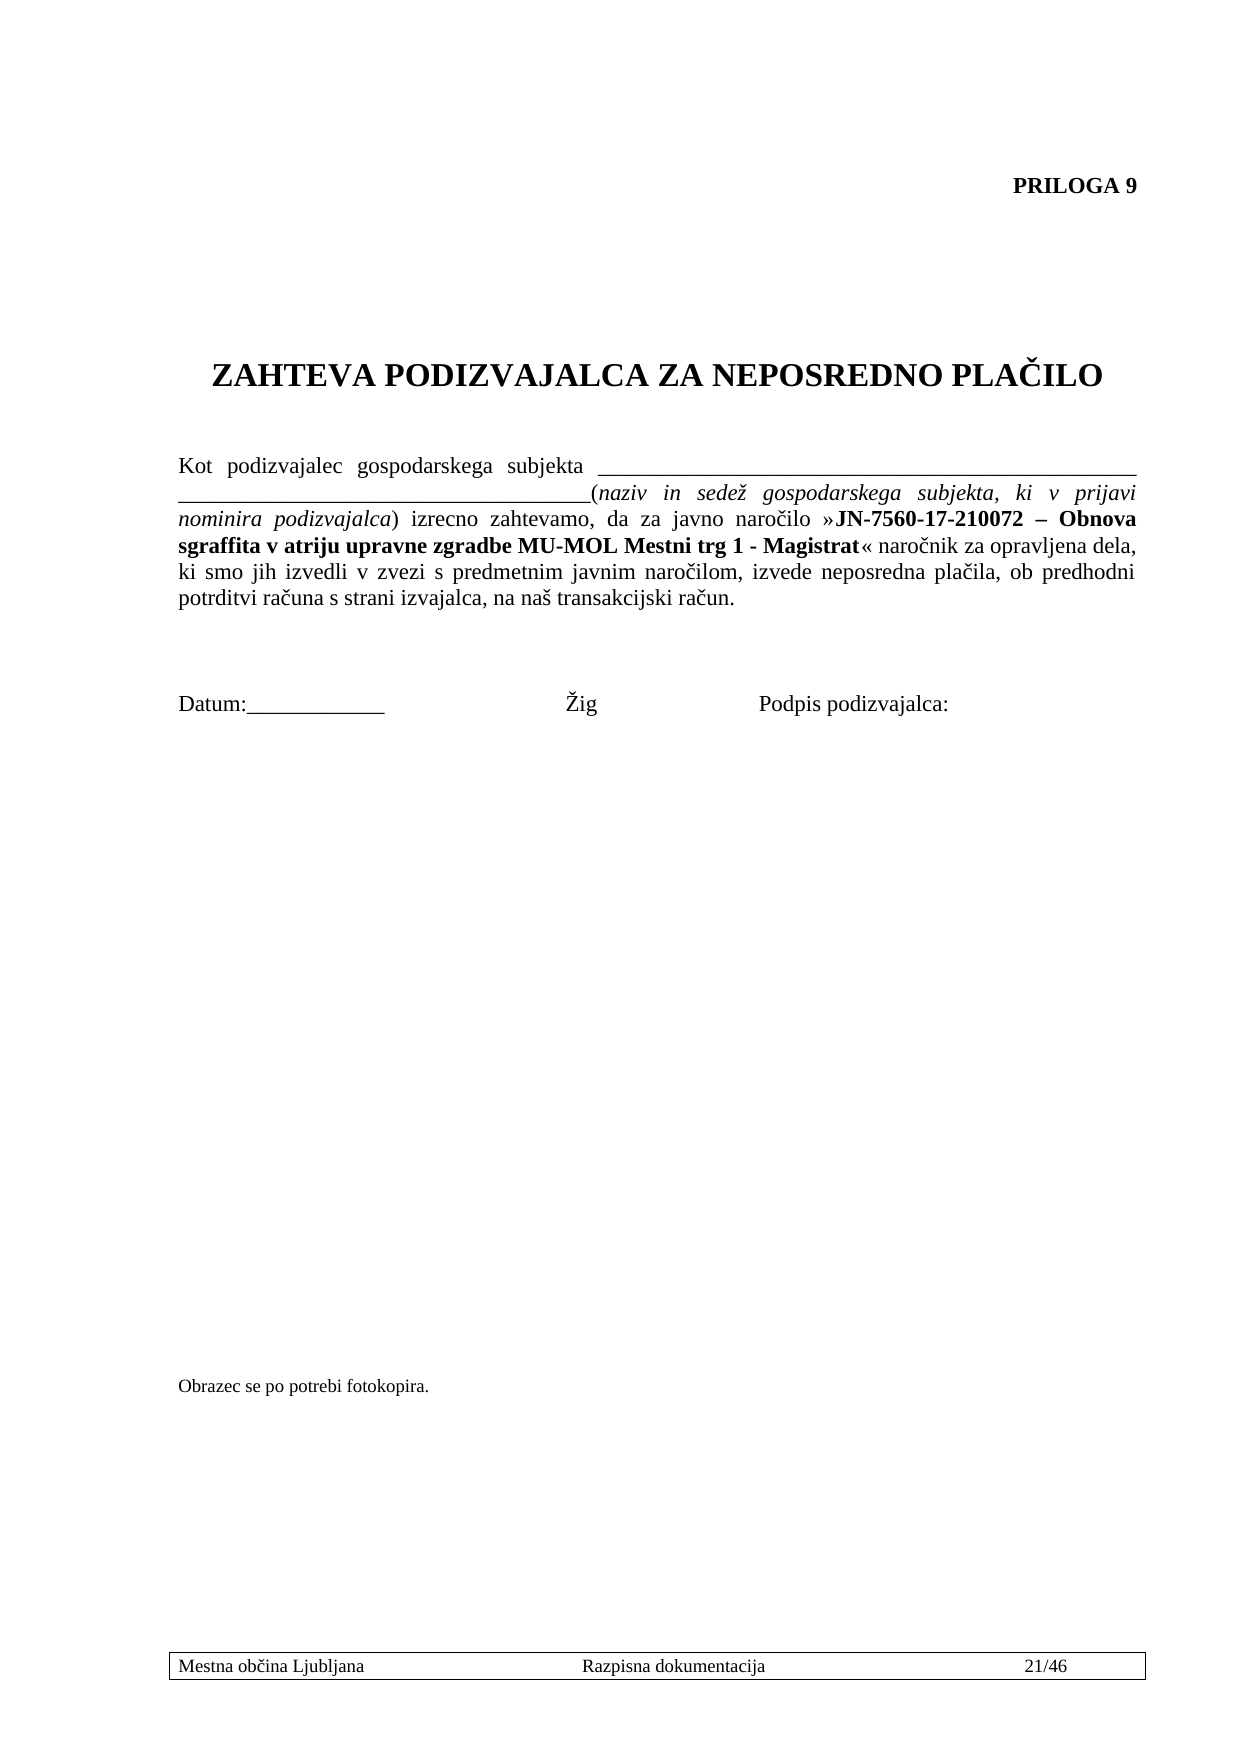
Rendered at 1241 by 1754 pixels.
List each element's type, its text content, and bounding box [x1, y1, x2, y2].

text Datum:____________ Žig Podpis podizvajalca: [178, 690, 1137, 716]
text PRILOGA 9 [178, 172, 1137, 198]
text ZAHTEVA PODIZVAJALCA ZA NEPOSREDNO PLAČILO [178, 355, 1137, 394]
text Kot podizvajalec gospodarskega subjekta _______________________________________________ ____________________________________(naziv in sedež gospodarskega subjekta, ki v prijavi nominira podizvajalca) izrecno zahtevamo, da za javno naročilo »JN-7560-17-210072 – Obnova sgraffita v atriju upravne zgradbe MU-MOL Mestni trg 1 - Magistrat« naročnik za opravljena dela, ki smo jih izvedli v zvezi s predmetnim javnim naročilom, izvede neposredna plačila, ob predhodni potrditvi računa s strani izvajalca, na naš transakcijski račun. [178, 453, 1137, 611]
text Obrazec se po potrebi fotokopira. [178, 1375, 1137, 1397]
